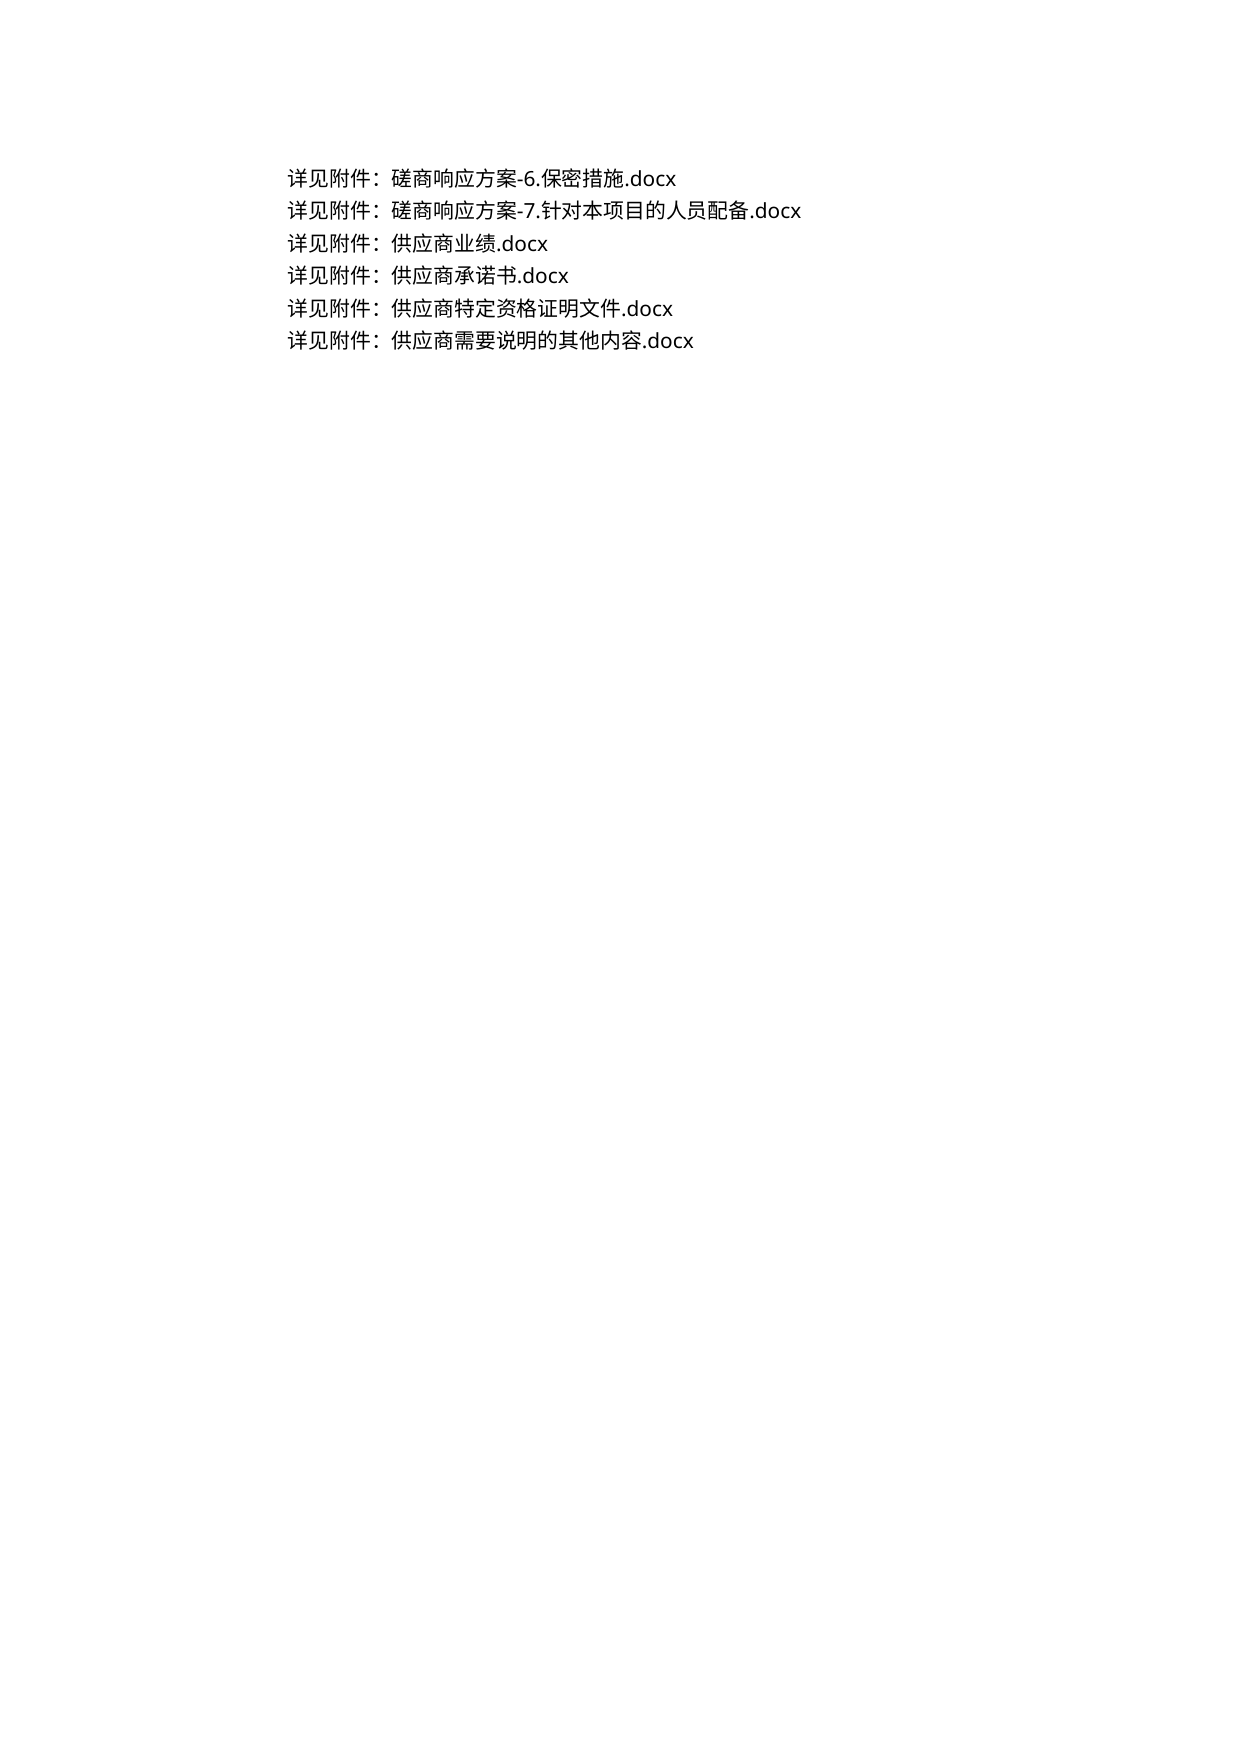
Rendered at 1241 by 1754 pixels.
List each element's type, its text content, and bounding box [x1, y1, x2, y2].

text 详见附件：供应商需要说明的其他内容.docx [187, 324, 1053, 357]
text 详见附件：供应商承诺书.docx [187, 259, 1053, 292]
text 详见附件：磋商响应方案-7.针对本项目的人员配备.docx [187, 194, 1053, 227]
text 详见附件：磋商响应方案-6.保密措施.docx [187, 162, 1053, 194]
text 详见附件：供应商业绩.docx [187, 227, 1053, 259]
text 详见附件：供应商特定资格证明文件.docx [187, 292, 1053, 324]
